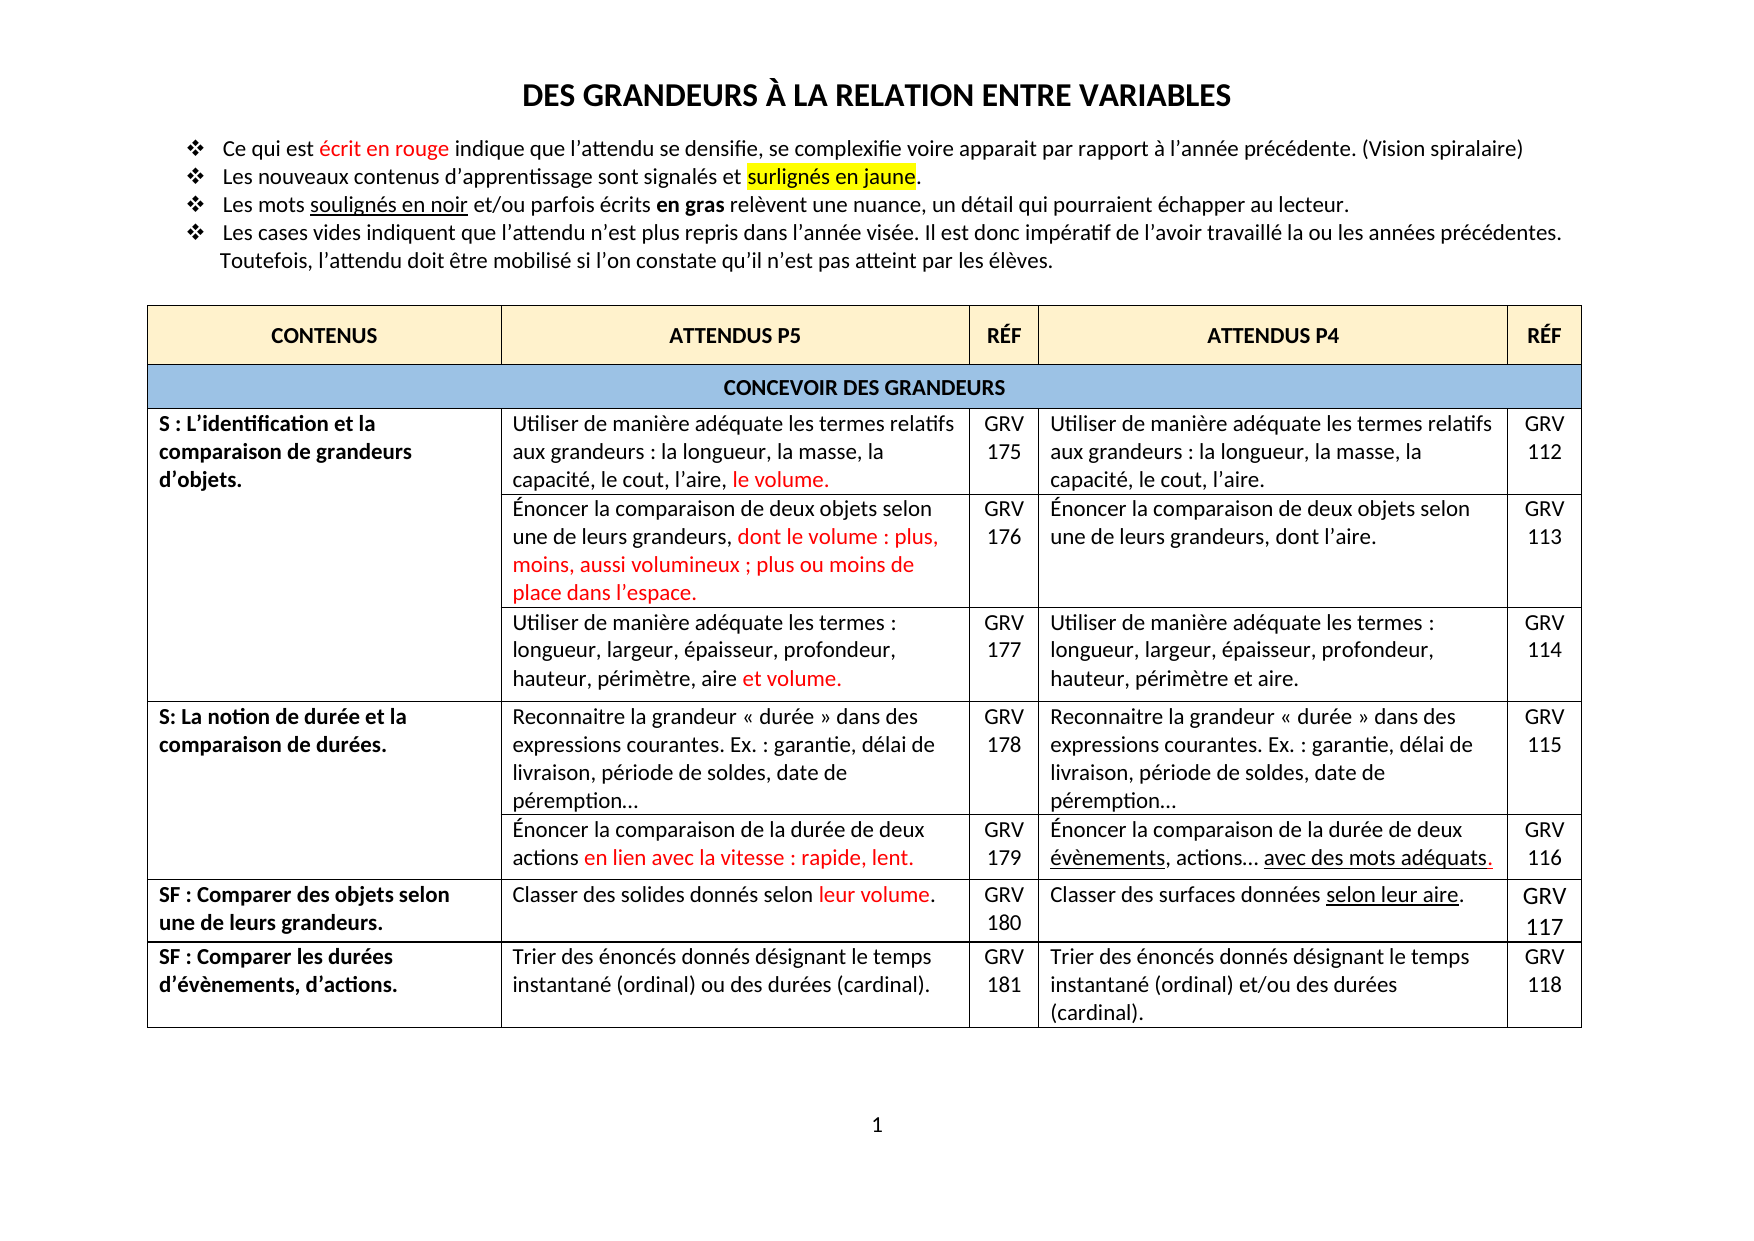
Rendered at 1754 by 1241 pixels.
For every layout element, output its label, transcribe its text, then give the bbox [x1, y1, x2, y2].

table_cell GRV 177 [970, 608, 1038, 701]
table_cell GRV 115 [1508, 702, 1581, 814]
table_cell S: La notion de durée et la comparaison de durées. [148, 702, 501, 879]
table_cell S : L’identification et la comparaison de grandeurs d’objets. [148, 409, 501, 701]
table_cell Trier des énoncés donnés désignant le temps instantané (ordinal) ou des durées (cardinal). [502, 943, 969, 1027]
table_cell Utiliser de manière adéquate les termes relatifs aux grandeurs : la longueur, la masse, la capacité, le cout, l’aire, le volume. [502, 409, 969, 493]
table_cell Énoncer la comparaison de deux objets selon une de leurs grandeurs, dont le volume : plus, moins, aussi volumineux ; plus ou moins de place dans l’espace. [502, 495, 969, 607]
table_cell Utiliser de manière adéquate les termes relatifs aux grandeurs : la longueur, la masse, la capacité, le cout, l’aire. [1039, 409, 1507, 493]
table_cell GRV 114 [1508, 608, 1581, 701]
table_cell Utiliser de manière adéquate les termes : longueur, largeur, épaisseur, profondeur, hauteur, périmètre et aire. [1039, 608, 1507, 701]
table_cell GRV 176 [970, 495, 1038, 607]
table_cell GRV 180 [970, 880, 1038, 941]
table_cell GRV 175 [970, 409, 1038, 493]
table_cell Classer des solides donnés selon leur volume. [502, 880, 969, 941]
table_cell Trier des énoncés donnés désignant le temps instantané (ordinal) et/ou des durées (cardinal). [1039, 943, 1507, 1027]
table_cell GRV 116 [1508, 815, 1581, 879]
table_cell GRV 117 [1508, 880, 1581, 941]
table_header ATTENDUS P4 [1039, 306, 1507, 364]
table_cell GRV 113 [1508, 495, 1581, 607]
table_cell GRV 179 [970, 815, 1038, 879]
table_header RÉF [970, 306, 1038, 364]
table_cell Reconnaitre la grandeur « durée » dans des expressions courantes. Ex. : garantie, délai de livraison, période de soldes, date de péremption… [1039, 702, 1507, 814]
table_cell Classer des surfaces données selon leur aire. [1039, 880, 1507, 941]
table_cell GRV 118 [1508, 943, 1581, 1027]
table_header ATTENDUS P5 [502, 306, 969, 364]
table_header CONTENUS [148, 306, 501, 364]
table_cell SF : Comparer des objets selon une de leurs grandeurs. [148, 880, 501, 941]
table_cell Énoncer la comparaison de deux objets selon une de leurs grandeurs, dont l’aire. [1039, 495, 1507, 607]
table_cell Énoncer la comparaison de la durée de deux évènements, actions… avec des mots adéquats. [1039, 815, 1507, 879]
table_cell Reconnaitre la grandeur « durée » dans des expressions courantes. Ex. : garantie, délai de livraison, période de soldes, date de péremption… [502, 702, 969, 814]
table_cell CONCEVOIR DES GRANDEURS [148, 365, 1581, 408]
table_cell GRV 178 [970, 702, 1038, 814]
table_cell SF : Comparer les durées d’évènements, d’actions. [148, 943, 501, 1027]
table_cell Utiliser de manière adéquate les termes : longueur, largeur, épaisseur, profondeur, hauteur, périmètre, aire et volume. [502, 608, 969, 701]
table_header RÉF [1508, 306, 1581, 364]
table_cell GRV 181 [970, 943, 1038, 1027]
table_cell Énoncer la comparaison de la durée de deux actions en lien avec la vitesse : rapide, lent. [502, 815, 969, 879]
table_cell GRV 112 [1508, 409, 1581, 493]
